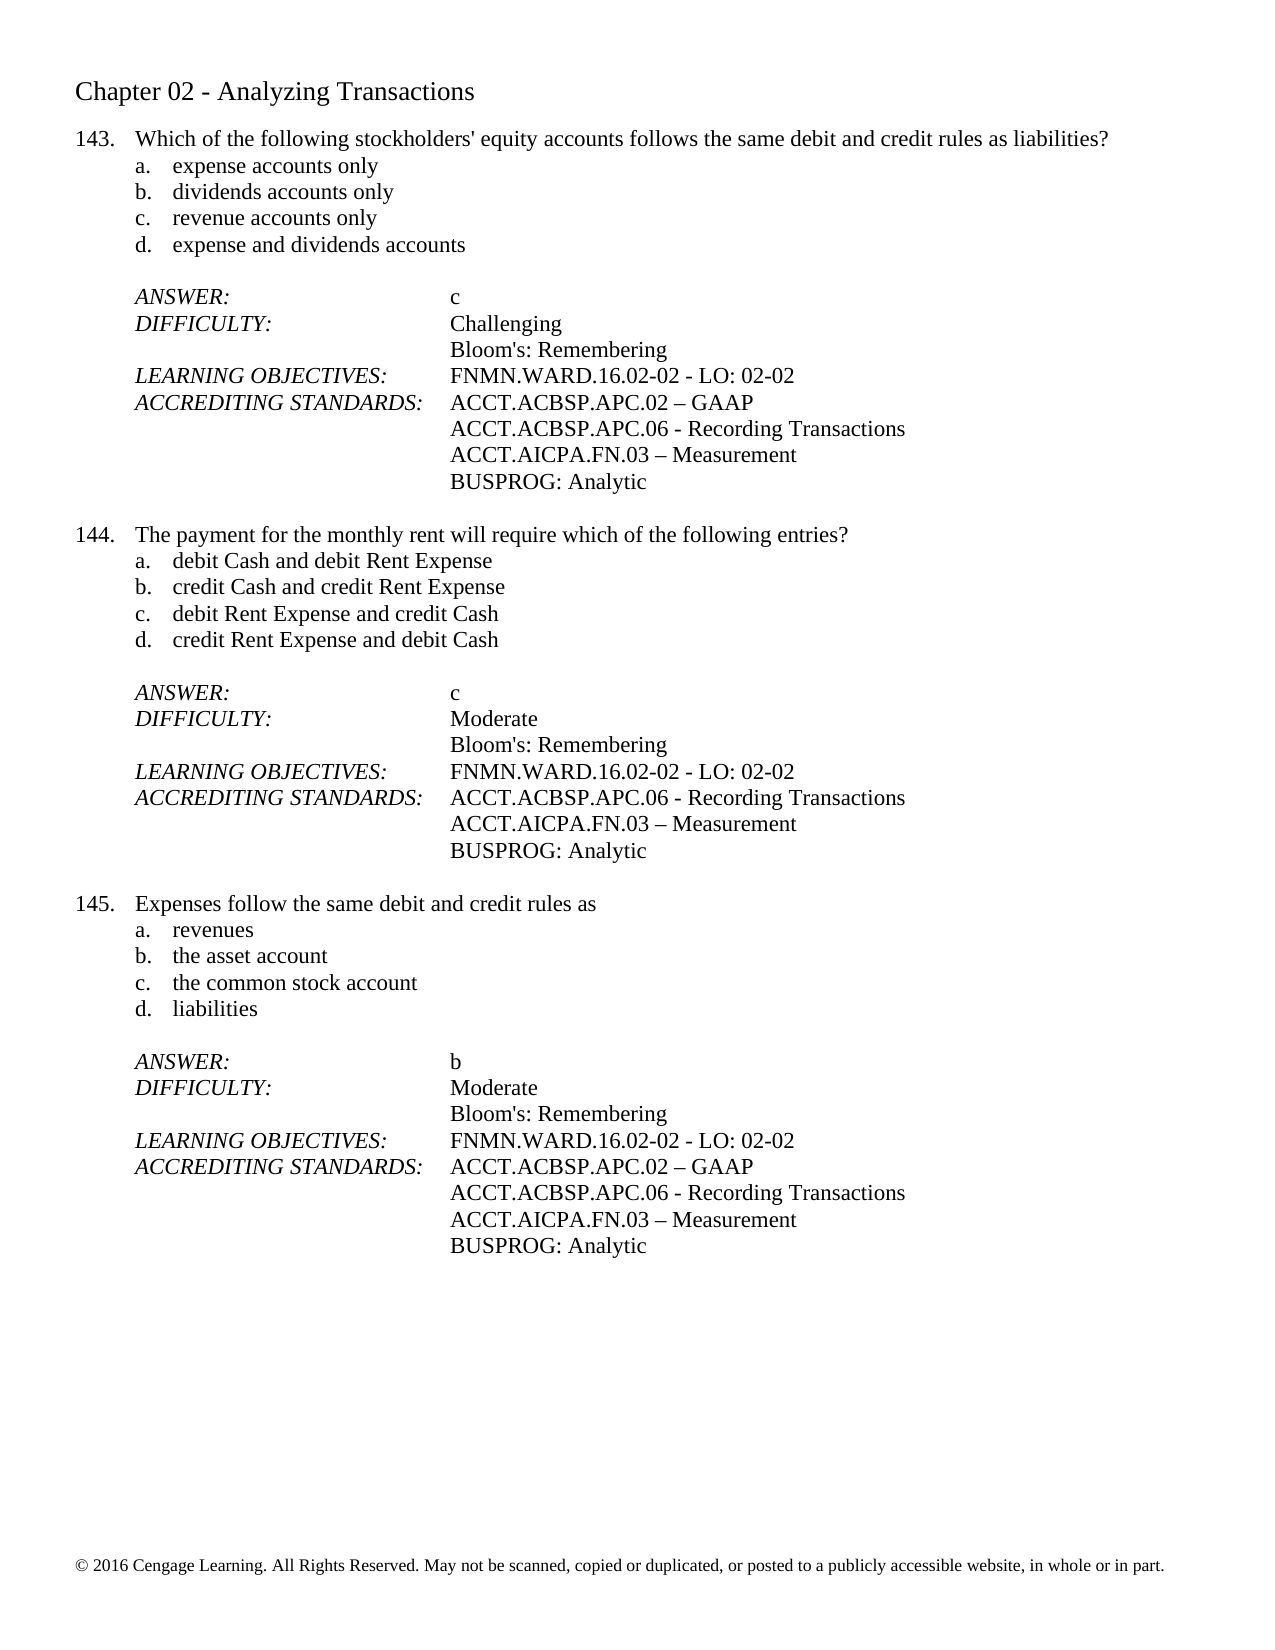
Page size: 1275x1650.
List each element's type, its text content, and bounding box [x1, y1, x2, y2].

text ACCT.ACBSP.APC.06 - Recording Transactions [135, 415, 1200, 442]
text ACCREDITING STANDARDS: ACCT.ACBSP.APC.02 – GAAP [135, 389, 1200, 415]
list the common stock account [135, 969, 1200, 995]
list debit Cash and debit Rent Expense [135, 547, 1200, 573]
list dividends accounts only [135, 178, 1200, 204]
list credit Cash and credit Rent Expense [135, 573, 1200, 600]
text LEARNING OBJECTIVES: FNMN.WARD.16.02-02 - LO: 02-02 [135, 362, 1200, 389]
list revenues [135, 916, 1200, 942]
list Expenses follow the same debit and credit rules as [75, 889, 1200, 916]
text DIFFICULTY: Moderate [135, 1074, 1200, 1100]
text DIFFICULTY: Moderate [135, 705, 1200, 731]
list Which of the following stockholders' equity accounts follows the same debit and credit rules as liabilities? [75, 125, 1200, 152]
text LEARNING OBJECTIVES: FNMN.WARD.16.02-02 - LO: 02-02 [135, 758, 1200, 784]
text ACCT.AICPA.FN.03 – Measurement [135, 442, 1200, 468]
text ANSWER: c [135, 283, 1200, 310]
text BUSPROG: Analytic [135, 1232, 1200, 1258]
list expense and dividends accounts [135, 231, 1200, 257]
text BUSPROG: Analytic [135, 837, 1200, 863]
text ANSWER: c [135, 679, 1200, 705]
text ACCREDITING STANDARDS: ACCT.ACBSP.APC.02 – GAAP [135, 1153, 1200, 1179]
text Bloom's: Remembering [135, 1100, 1200, 1127]
text Bloom's: Remembering [135, 336, 1200, 362]
text ANSWER: b [135, 1048, 1200, 1074]
list credit Rent Expense and debit Cash [135, 626, 1200, 652]
list liabilities [135, 995, 1200, 1021]
list expense accounts only [135, 152, 1200, 178]
list the asset account [135, 942, 1200, 969]
text ACCREDITING STANDARDS: ACCT.ACBSP.APC.06 - Recording Transactions [135, 784, 1200, 811]
text ACCT.ACBSP.APC.06 - Recording Transactions [135, 1179, 1200, 1206]
list debit Rent Expense and credit Cash [135, 600, 1200, 626]
list The payment for the monthly rent will require which of the following entries? [75, 521, 1200, 547]
text ACCT.AICPA.FN.03 – Measurement [135, 1206, 1200, 1232]
text Bloom's: Remembering [135, 731, 1200, 758]
list revenue accounts only [135, 204, 1200, 231]
text LEARNING OBJECTIVES: FNMN.WARD.16.02-02 - LO: 02-02 [135, 1127, 1200, 1153]
text ACCT.AICPA.FN.03 – Measurement [135, 811, 1200, 837]
text DIFFICULTY: Challenging [135, 310, 1200, 336]
text BUSPROG: Analytic [135, 468, 1200, 494]
